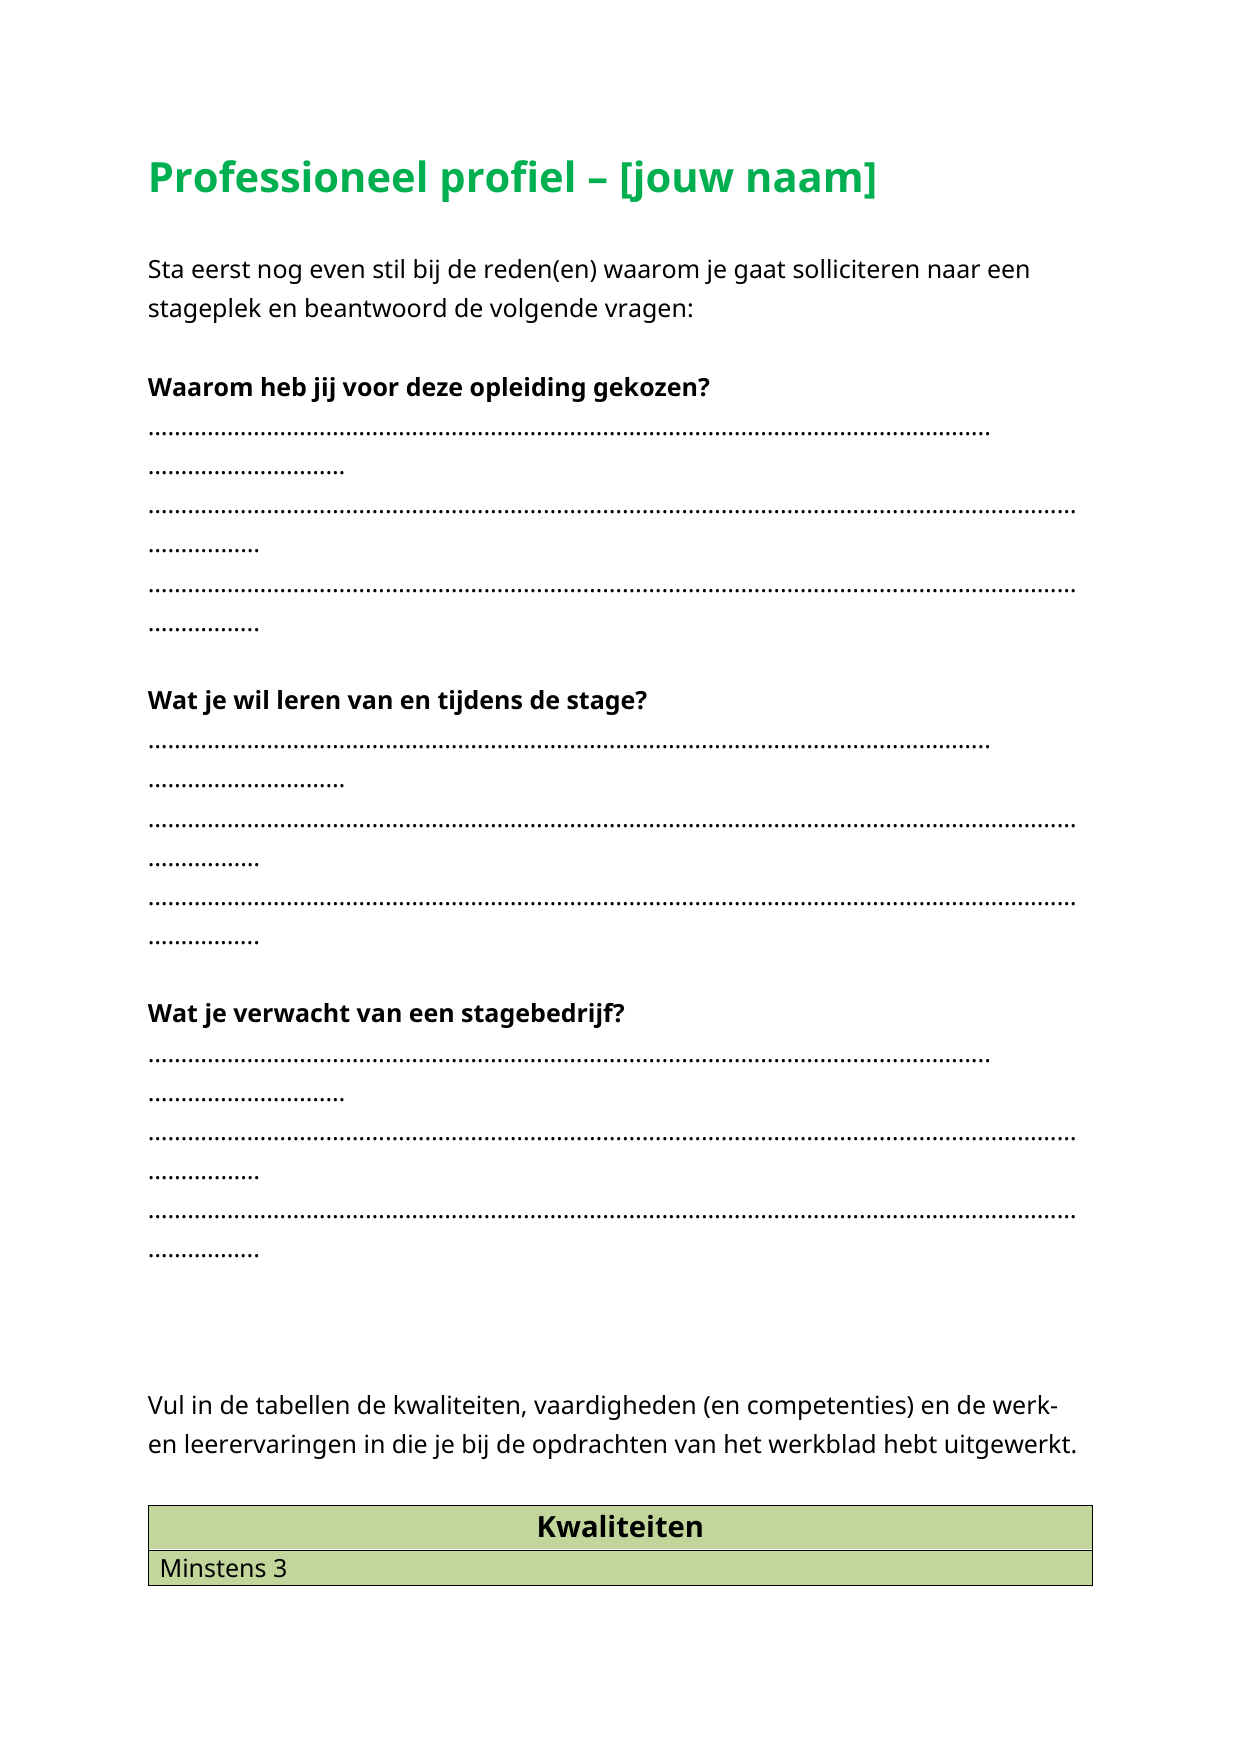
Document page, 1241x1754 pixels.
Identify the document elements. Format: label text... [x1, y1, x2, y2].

text ………………………………………………………………………………………………………………………………………….. [148, 1192, 1093, 1265]
text ………………………………………………………………………………………………………………………………………….. [148, 879, 1093, 952]
text Professioneel profiel – [jouw naam] [148, 148, 1093, 204]
text Wat je verwacht van een stagebedrijf? [148, 996, 1093, 1030]
text ………………………………………………………………………………………………………………..………………………… [148, 1035, 1093, 1108]
text ………………………………………………………………………………………………………………………………………….. [148, 565, 1093, 638]
text Waarom heb jij voor deze opleiding gekozen? [148, 369, 1093, 403]
text ……………………………………………………………………………………………………………………………………..…… [148, 1114, 1093, 1187]
text ………………………………………………………………………………………………………………..………………………… [148, 722, 1093, 795]
text ……………………………………………………………………………………………………………………………………..…… [148, 800, 1093, 873]
text Sta eerst nog even stil bij de reden(en) waarom je gaat solliciteren naar een stageplek en beantwoord de volgende vragen: [148, 252, 1093, 325]
text Wat je wil leren van en tijdens de stage? [148, 683, 1093, 717]
table_cell Minstens 3 [149, 1551, 1092, 1585]
text Vul in de tabellen de kwaliteiten, vaardigheden (en competenties) en de werk- en leerervaringen in die je bij de opdrachten van het werkblad hebt uitgewerkt. [148, 1388, 1093, 1461]
text ……………………………………………………………………………………………………………………………………..…… [148, 487, 1093, 560]
table_header Kwaliteiten [149, 1506, 1092, 1549]
text ………………………………………………………………………………………………………………..………………………… [148, 409, 1093, 482]
